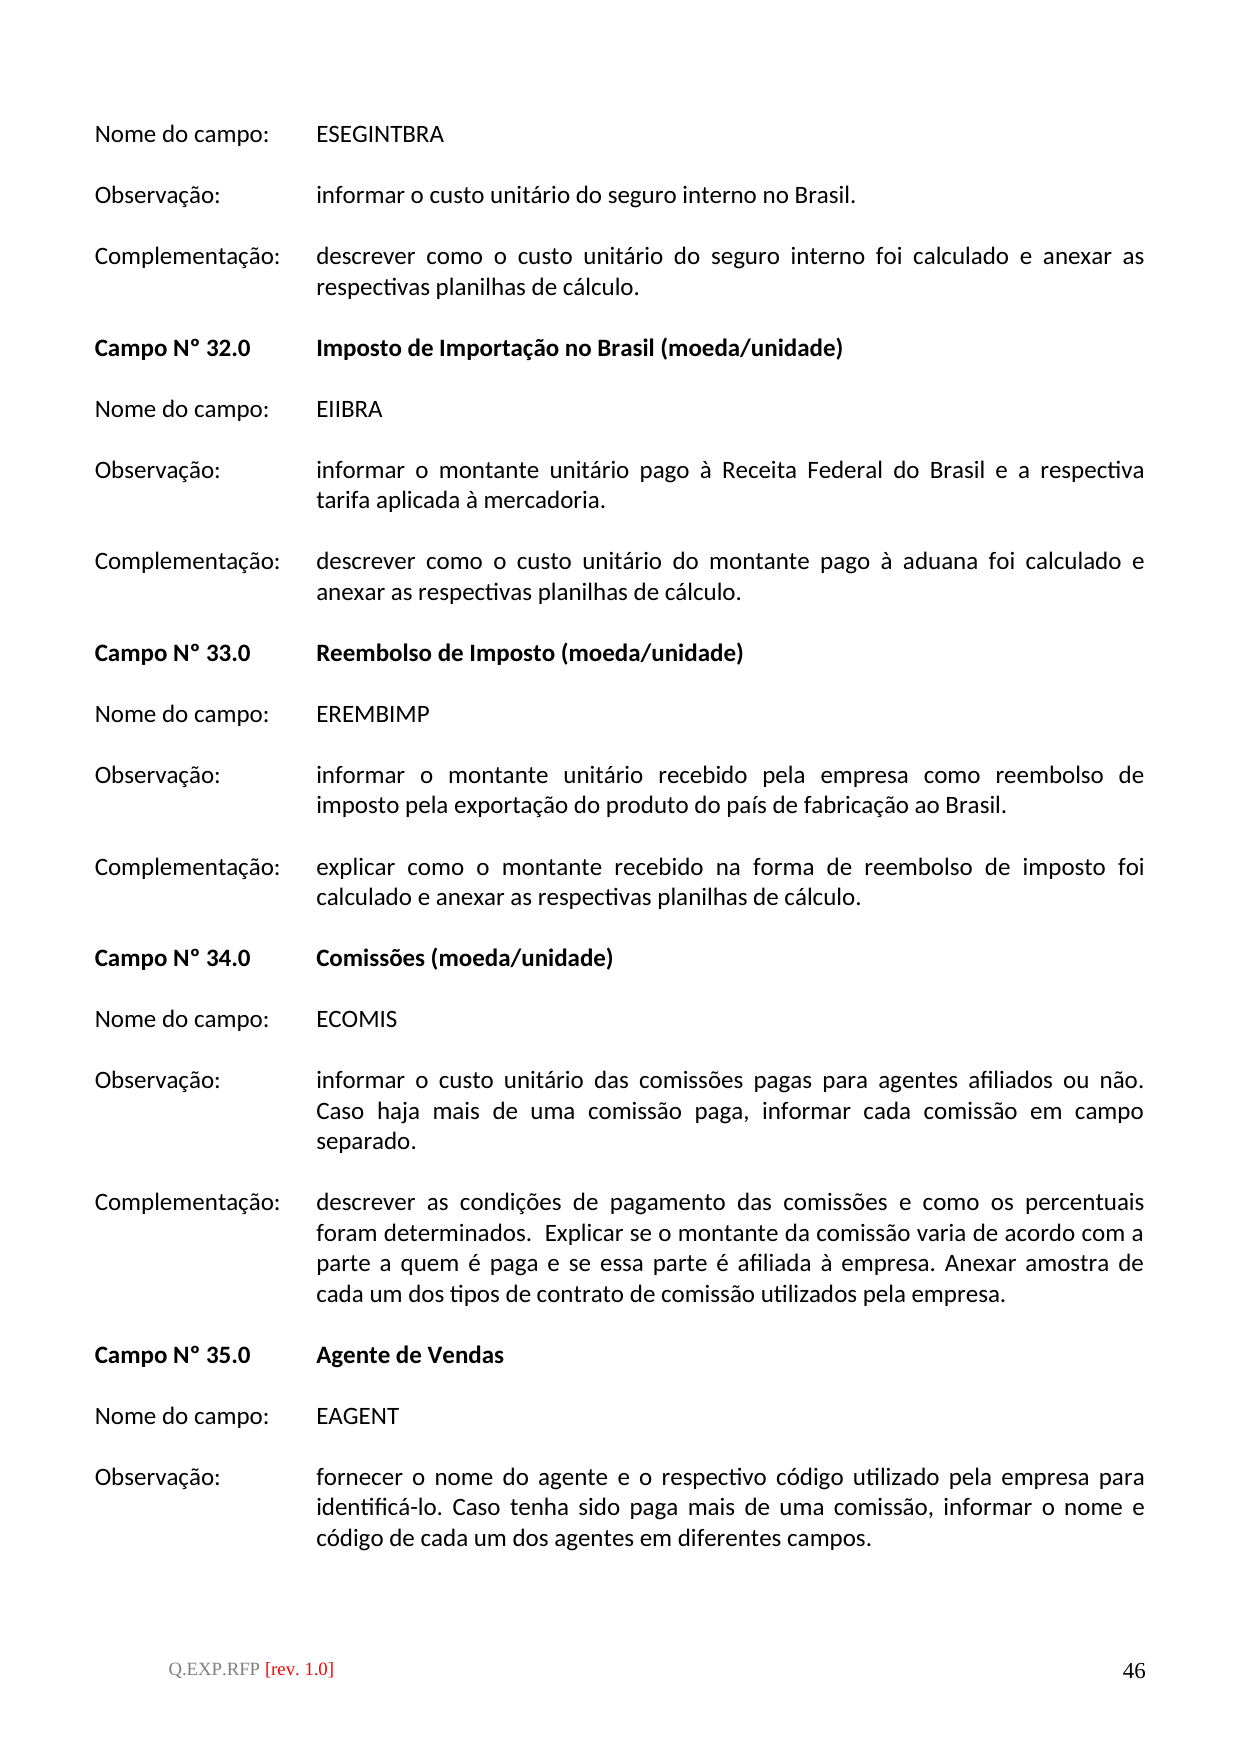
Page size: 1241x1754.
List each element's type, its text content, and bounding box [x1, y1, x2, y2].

text Nome do campo: EAGENT [94, 1400, 1146, 1431]
text Campo Nº 33.0 Reembolso de Imposto (moeda/unidade) [94, 637, 1146, 667]
text Observação: fornecer o nome do agente e o respectivo código utilizado pela empresa para identificá-lo. Caso tenha sido paga mais de uma comissão, informar o nome e código de cada um dos agentes em diferentes campos. [94, 1461, 1146, 1553]
text Complementação: descrever como o custo unitário do montante pago à aduana foi calculado e anexar as respectivas planilhas de cálculo. [94, 545, 1146, 606]
text Nome do campo: ECOMIS [94, 1003, 1146, 1034]
text Complementação: descrever as condições de pagamento das comissões e como os percentuais foram determinados. Explicar se o montante da comissão varia de acordo com a parte a quem é paga e se essa parte é afiliada à empresa. Anexar amostra de cada um dos tipos de contrato de comissão utilizados pela empresa. [94, 1186, 1146, 1308]
text Campo Nº 35.0 Agente de Vendas [94, 1339, 1146, 1369]
text Nome do campo: EREMBIMP [94, 698, 1146, 728]
text Nome do campo: EIIBRA [94, 393, 1146, 423]
text Complementação: descrever como o custo unitário do seguro interno foi calculado e anexar as respectivas planilhas de cálculo. [94, 240, 1146, 301]
text Nome do campo: ESEGINTBRA [94, 118, 1146, 149]
text Observação: informar o custo unitário do seguro interno no Brasil. [94, 179, 1146, 210]
text Observação: informar o montante unitário recebido pela empresa como reembolso de imposto pela exportação do produto do país de fabricação ao Brasil. [94, 759, 1146, 820]
text Complementação: explicar como o montante recebido na forma de reembolso de imposto foi calculado e anexar as respectivas planilhas de cálculo. [94, 851, 1146, 912]
text Observação: informar o custo unitário das comissões pagas para agentes afiliados ou não. Caso haja mais de uma comissão paga, informar cada comissão em campo separado. [94, 1064, 1146, 1156]
text Campo Nº 32.0 Imposto de Importação no Brasil (moeda/unidade) [94, 332, 1146, 362]
text Observação: informar o montante unitário pago à Receita Federal do Brasil e a respectiva tarifa aplicada à mercadoria. [94, 454, 1146, 515]
text Campo Nº 34.0 Comissões (moeda/unidade) [94, 942, 1146, 973]
